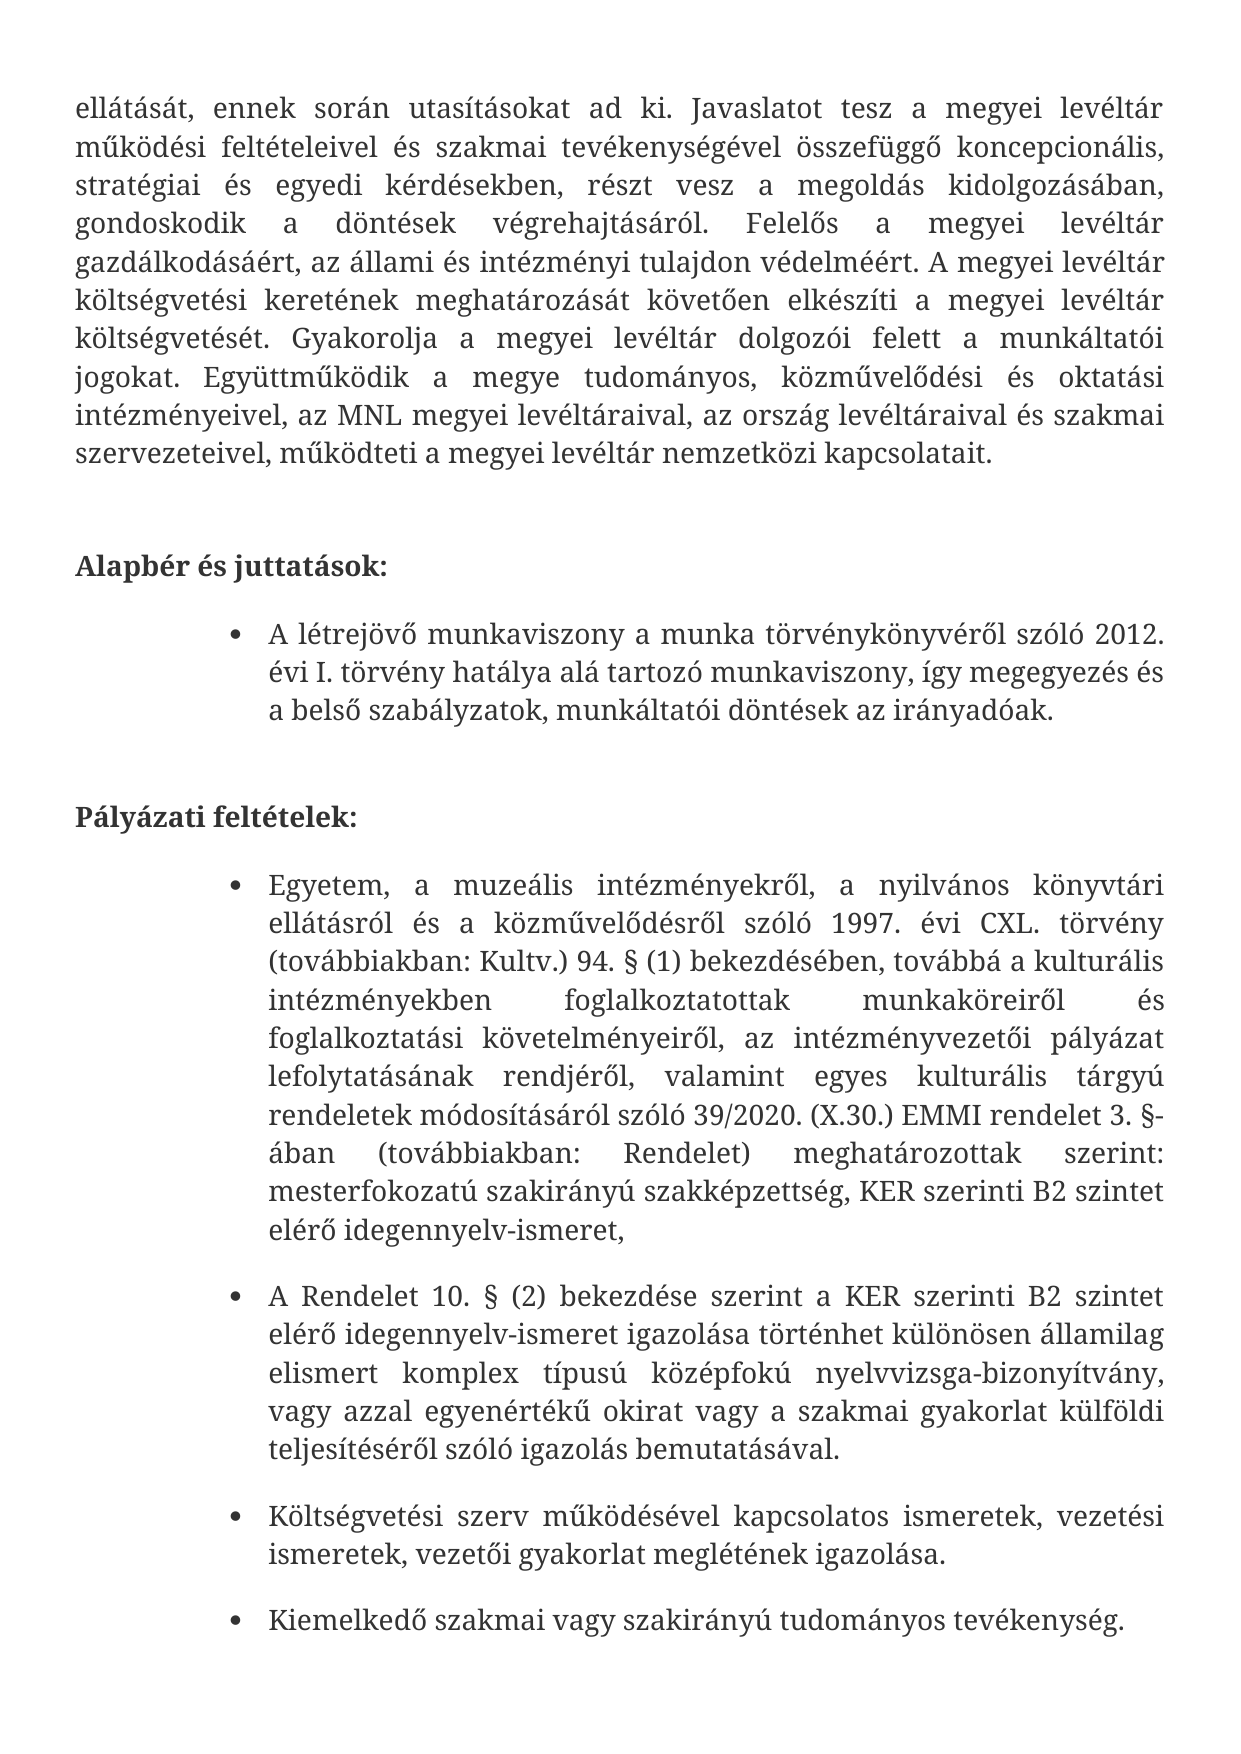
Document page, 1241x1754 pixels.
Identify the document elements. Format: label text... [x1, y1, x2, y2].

text Alapbér és juttatások: [75, 546, 1165, 584]
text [75, 89, 1165, 472]
list A Rendelet 10. § (2) bekezdése szerint a KER szerinti B2 szintet elérő idegennyelv-ismeret igazolása történhet különösen államilag elismert komplex típusú középfokú nyelvvizsga-bizonyítvány, vagy azzal egyenértékű okirat vagy a szakmai gyakorlat külföldi teljesítéséről szóló igazolás bemutatásával. [231, 1276, 1165, 1468]
list Egyetem, a muzeális intézményekről, a nyilvános könyvtári ellátásról és a közművelődésről szóló 1997. évi CXL. törvény (továbbiakban: Kultv.) 94. § (1) bekezdésében, továbbá a kulturális intézményekben foglalkoztatottak munkaköreiről és foglalkoztatási követelményeiről, az intézményvezetői pályázat lefolytatásának rendjéről, valamint egyes kulturális tárgyú rendeletek módosításáról szóló 39/2020. (X.30.) EMMI rendelet 3. §-ában (továbbiakban: Rendelet) meghatározottak szerint: mesterfokozatú szakirányú szakképzettség, KER szerinti B2 szintet elérő idegennyelv-ismeret, [231, 865, 1165, 1248]
list Költségvetési szerv működésével kapcsolatos ismeretek, vezetési ismeretek, vezetői gyakorlat meglétének igazolása. [231, 1496, 1165, 1573]
list A létrejövő munkaviszony a munka törvénykönyvéről szóló 2012. évi I. törvény hatálya alá tartozó munkaviszony, így megegyezés és a belső szabályzatok, munkáltatói döntések az irányadóak. [231, 614, 1165, 729]
list Kiemelkedő szakmai vagy szakirányú tudományos tevékenység. [231, 1601, 1165, 1639]
text Pályázati feltételek: [75, 797, 1165, 835]
